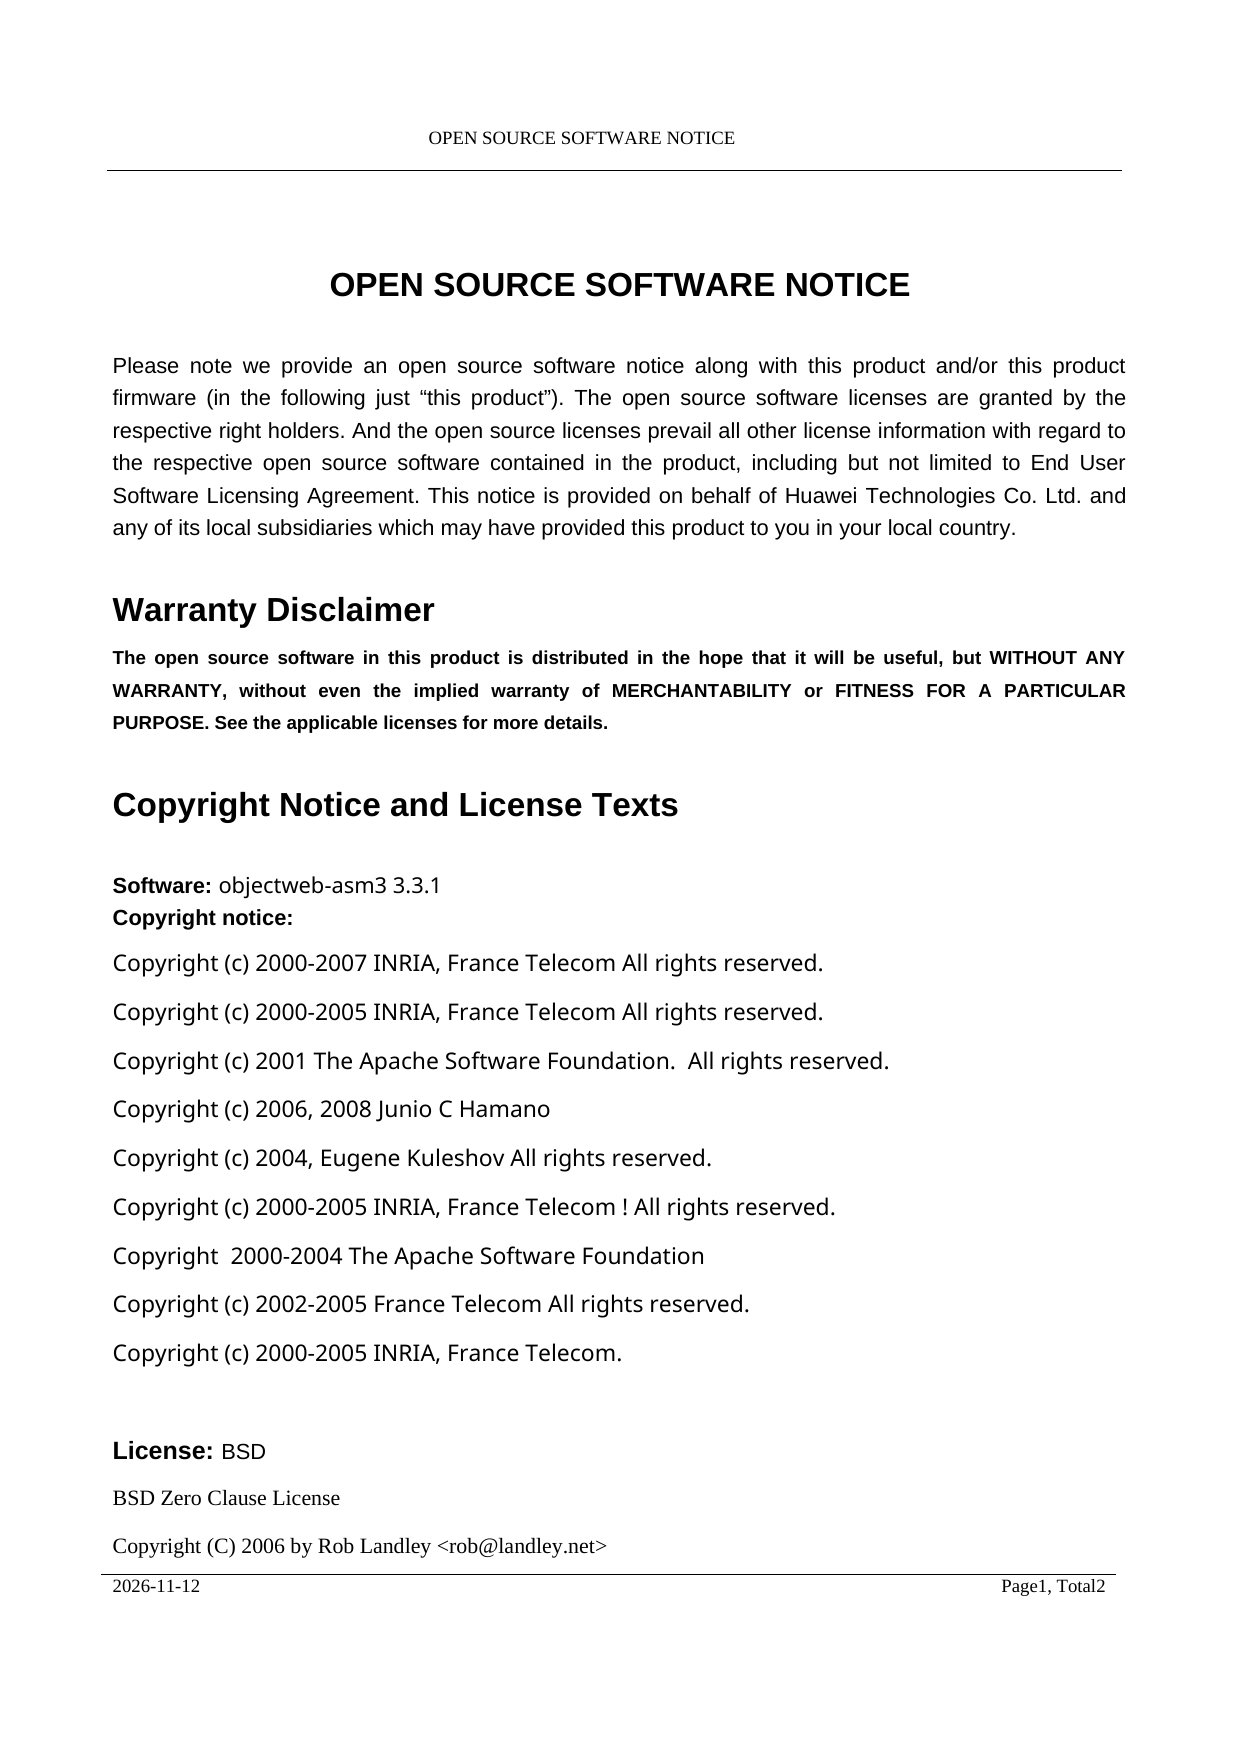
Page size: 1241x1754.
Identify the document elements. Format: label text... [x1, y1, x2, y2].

text Copyright notice: [112, 901, 1128, 934]
text OPEN SOURCE SOFTWARE NOTICE [112, 251, 1128, 316]
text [112, 1481, 1128, 1562]
text License: BSD [112, 1434, 1128, 1467]
text The open source software in this product is distributed in the hope that it will be useful, but WITHOUT ANY WARRANTY, without even the implied warranty of MERCHANTABILITY or FITNESS FOR A PARTICULAR PURPOSE. See the applicable licenses for more details. [112, 641, 1128, 739]
text Warranty Disclaimer [112, 576, 1128, 641]
text Software: objectweb-asm3 3.3.1 [112, 869, 1128, 901]
text Copyright (c) 2000-2007 INRIA, France Telecom All rights reserved. Copyright (c) 2000-2005 INRIA, France Telecom All rights reserved. Copyright (c) 2001 The Apache Software Foundation. All rights reserved. Copyright (c) 2006, 2008 Junio C Hamano Copyright (c) 2004, Eugene Kuleshov All rights reserved. Copyright (c) 2000-2005 INRIA, France Telecom ! All rights reserved. Copyright 2000-2004 The Apache Software Foundation Copyright (c) 2002-2005 France Telecom All rights reserved. Copyright (c) 2000-2005 INRIA, France Telecom. [112, 947, 1128, 1418]
text Please note we provide an open source software notice along with this product and/or this product firmware (in the following just “this product”). The open source software licenses are granted by the respective right holders. And the open source licenses prevail all other license information with regard to the respective open source software contained in the product, including but not limited to End User Software Licensing Agreement. This notice is provided on behalf of Huawei Technologies Co. Ltd. and any of its local subsidiaries which may have provided this product to you in your local country. [112, 349, 1128, 544]
text Copyright Notice and License Texts [112, 771, 1128, 836]
